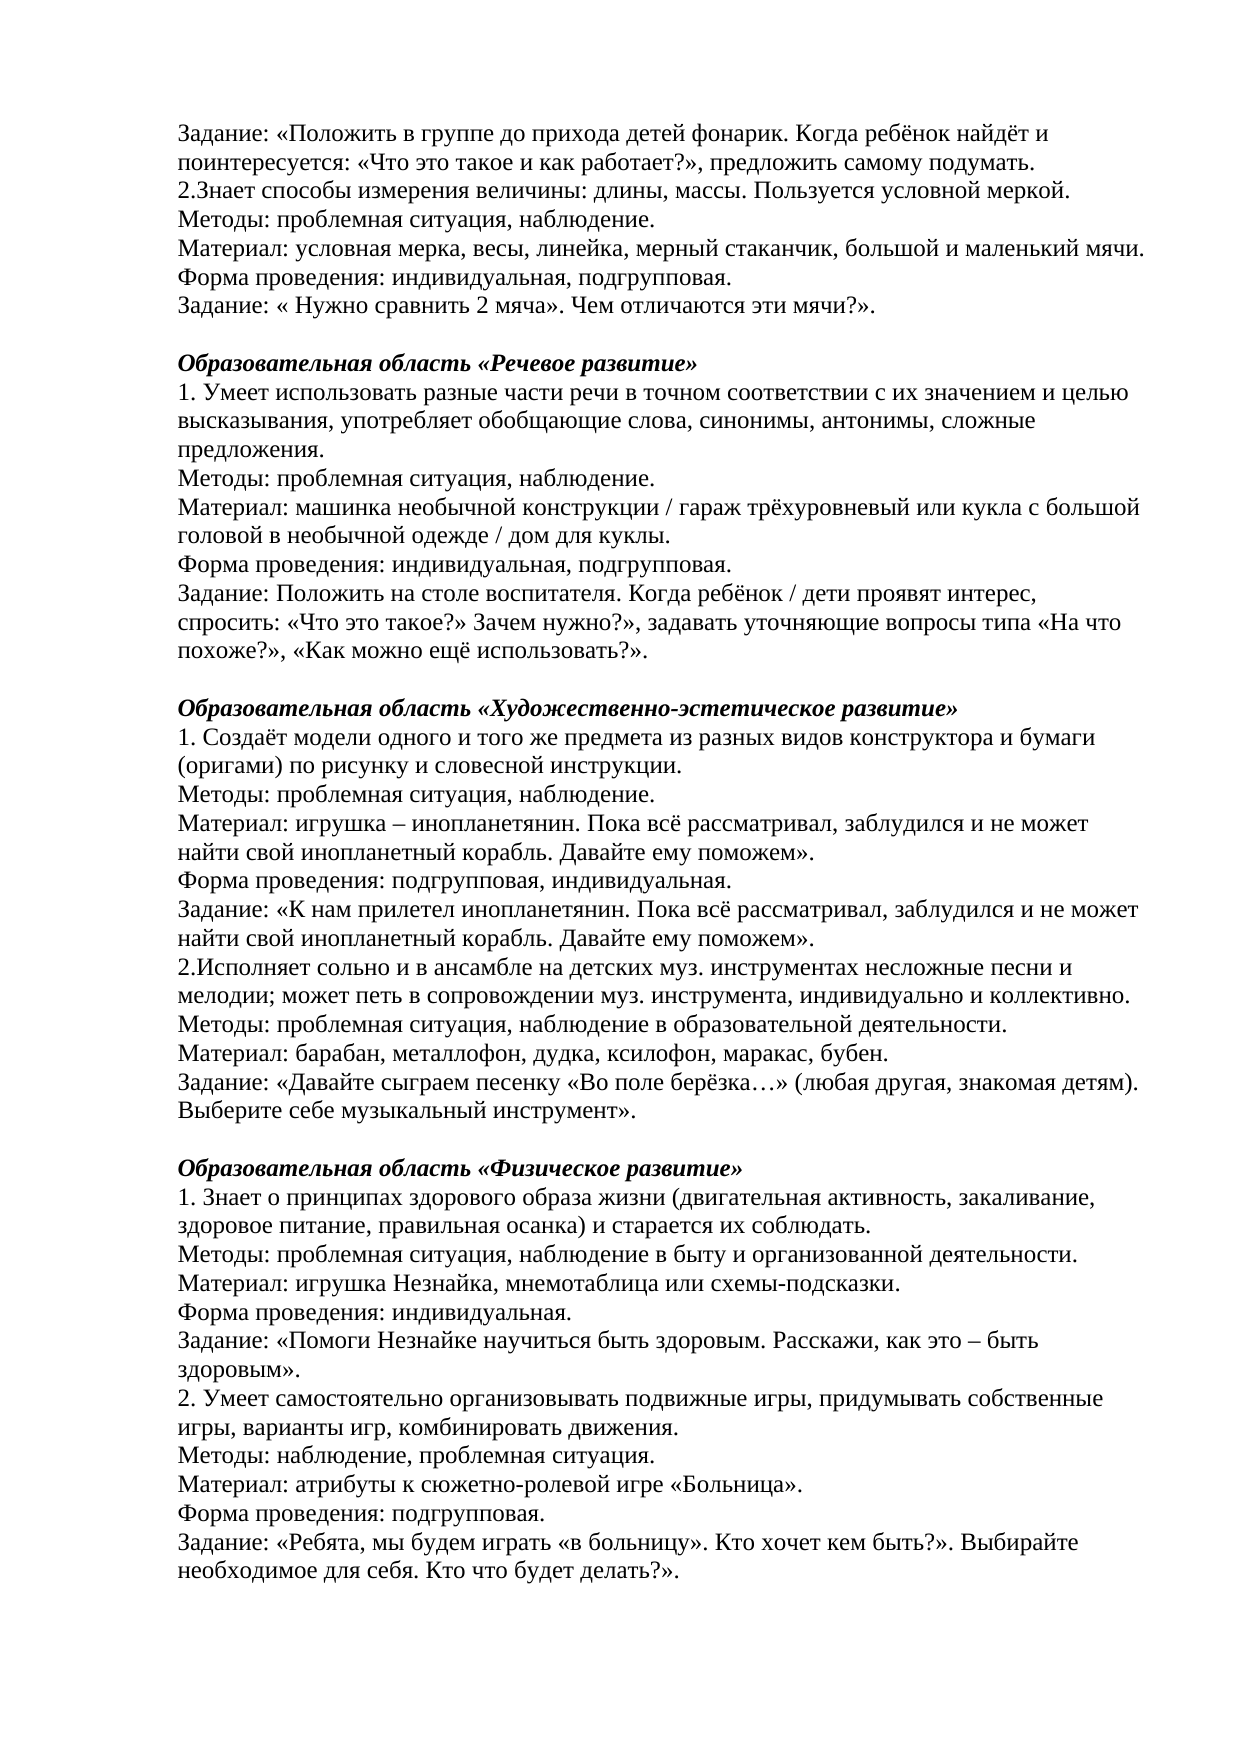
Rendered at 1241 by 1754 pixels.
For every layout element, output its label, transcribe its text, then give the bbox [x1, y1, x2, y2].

text Методы: проблемная ситуация, наблюдение. [177, 779, 1146, 808]
text Методы: проблемная ситуация, наблюдение. [177, 463, 1146, 492]
text Задание: «Положить в группе до прихода детей фонарик. Когда ребёнок найдёт и поинтересуется: «Что это такое и как работает?», предложить самому подумать. [177, 118, 1146, 176]
text Задание: «Ребята, мы будем играть «в больницу». Кто хочет кем быть?». Выбирайте необходимое для себя. Кто что будет делать?». [177, 1527, 1146, 1584]
text Задание: «Давайте сыграем песенку «Во поле берёзка…» (любая другая, знакомая детям). Выберите себе музыкальный инструмент». [177, 1067, 1146, 1124]
text Материал: барабан, металлофон, дудка, ксилофон, маракас, бубен. [177, 1038, 1146, 1067]
text Задание: « Нужно сравнить 2 мяча». Чем отличаются эти мячи?». [177, 291, 1146, 319]
text Форма проведения: индивидуальная. [177, 1297, 1146, 1326]
text Форма проведения: подгрупповая. [177, 1498, 1146, 1527]
text Образовательная область «Художественно-эстетическое развитие» [177, 693, 1146, 722]
text Образовательная область «Речевое развитие» [177, 348, 1146, 377]
text 1. Умеет использовать разные части речи в точном соответствии с их значением и целью высказывания, употребляет обобщающие слова, синонимы, антонимы, сложные предложения. [177, 377, 1146, 463]
text Материал: машинка необычной конструкции / гараж трёхуровневый или кукла с большой головой в необычной одежде / дом для куклы. [177, 492, 1146, 549]
text Образовательная область «Физическое развитие» [177, 1153, 1146, 1182]
text Задание: «К нам прилетел инопланетянин. Пока всё рассматривал, заблудился и не может найти свой инопланетный корабль. Давайте ему поможем». [177, 894, 1146, 952]
text Материал: игрушка – инопланетянин. Пока всё рассматривал, заблудился и не может найти свой инопланетный корабль. Давайте ему поможем». [177, 808, 1146, 866]
text Методы: проблемная ситуация, наблюдение в быту и организованной деятельности. [177, 1239, 1146, 1268]
text 2.Исполняет сольно и в ансамбле на детских муз. инструментах несложные песни и мелодии; может петь в сопровождении муз. инструмента, индивидуально и коллективно. [177, 952, 1146, 1009]
text Материал: игрушка Незнайка, мнемотаблица или схемы-подсказки. [177, 1268, 1146, 1297]
text Задание: «Помоги Незнайке научиться быть здоровым. Расскажи, как это – быть здоровым». [177, 1326, 1146, 1383]
text Методы: проблемная ситуация, наблюдение в образовательной деятельности. [177, 1009, 1146, 1038]
text Задание: Положить на столе воспитателя. Когда ребёнок / дети проявят интерес, спросить: «Что это такое?» Зачем нужно?», задавать уточняющие вопросы типа «На что похоже?», «Как можно ещё использовать?». [177, 578, 1146, 664]
text Форма проведения: подгрупповая, индивидуальная. [177, 866, 1146, 894]
text 1. Знает о принципах здорового образа жизни (двигательная активность, закаливание, здоровое питание, правильная осанка) и старается их соблюдать. [177, 1182, 1146, 1239]
text 2. Умеет самостоятельно организовывать подвижные игры, придумывать собственные игры, варианты игр, комбинировать движения. [177, 1383, 1146, 1441]
text Материал: атрибуты к сюжетно-ролевой игре «Больница». [177, 1469, 1146, 1498]
text 1. Создаёт модели одного и того же предмета из разных видов конструктора и бумаги (оригами) по рисунку и словесной инструкции. [177, 722, 1146, 779]
text Форма проведения: индивидуальная, подгрупповая. [177, 549, 1146, 578]
text Методы: проблемная ситуация, наблюдение. [177, 204, 1146, 233]
text Материал: условная мерка, весы, линейка, мерный стаканчик, большой и маленький мячи. [177, 233, 1146, 262]
text Методы: наблюдение, проблемная ситуация. [177, 1441, 1146, 1469]
text 2.Знает способы измерения величины: длины, массы. Пользуется условной меркой. [177, 176, 1146, 204]
text Форма проведения: индивидуальная, подгрупповая. [177, 262, 1146, 291]
